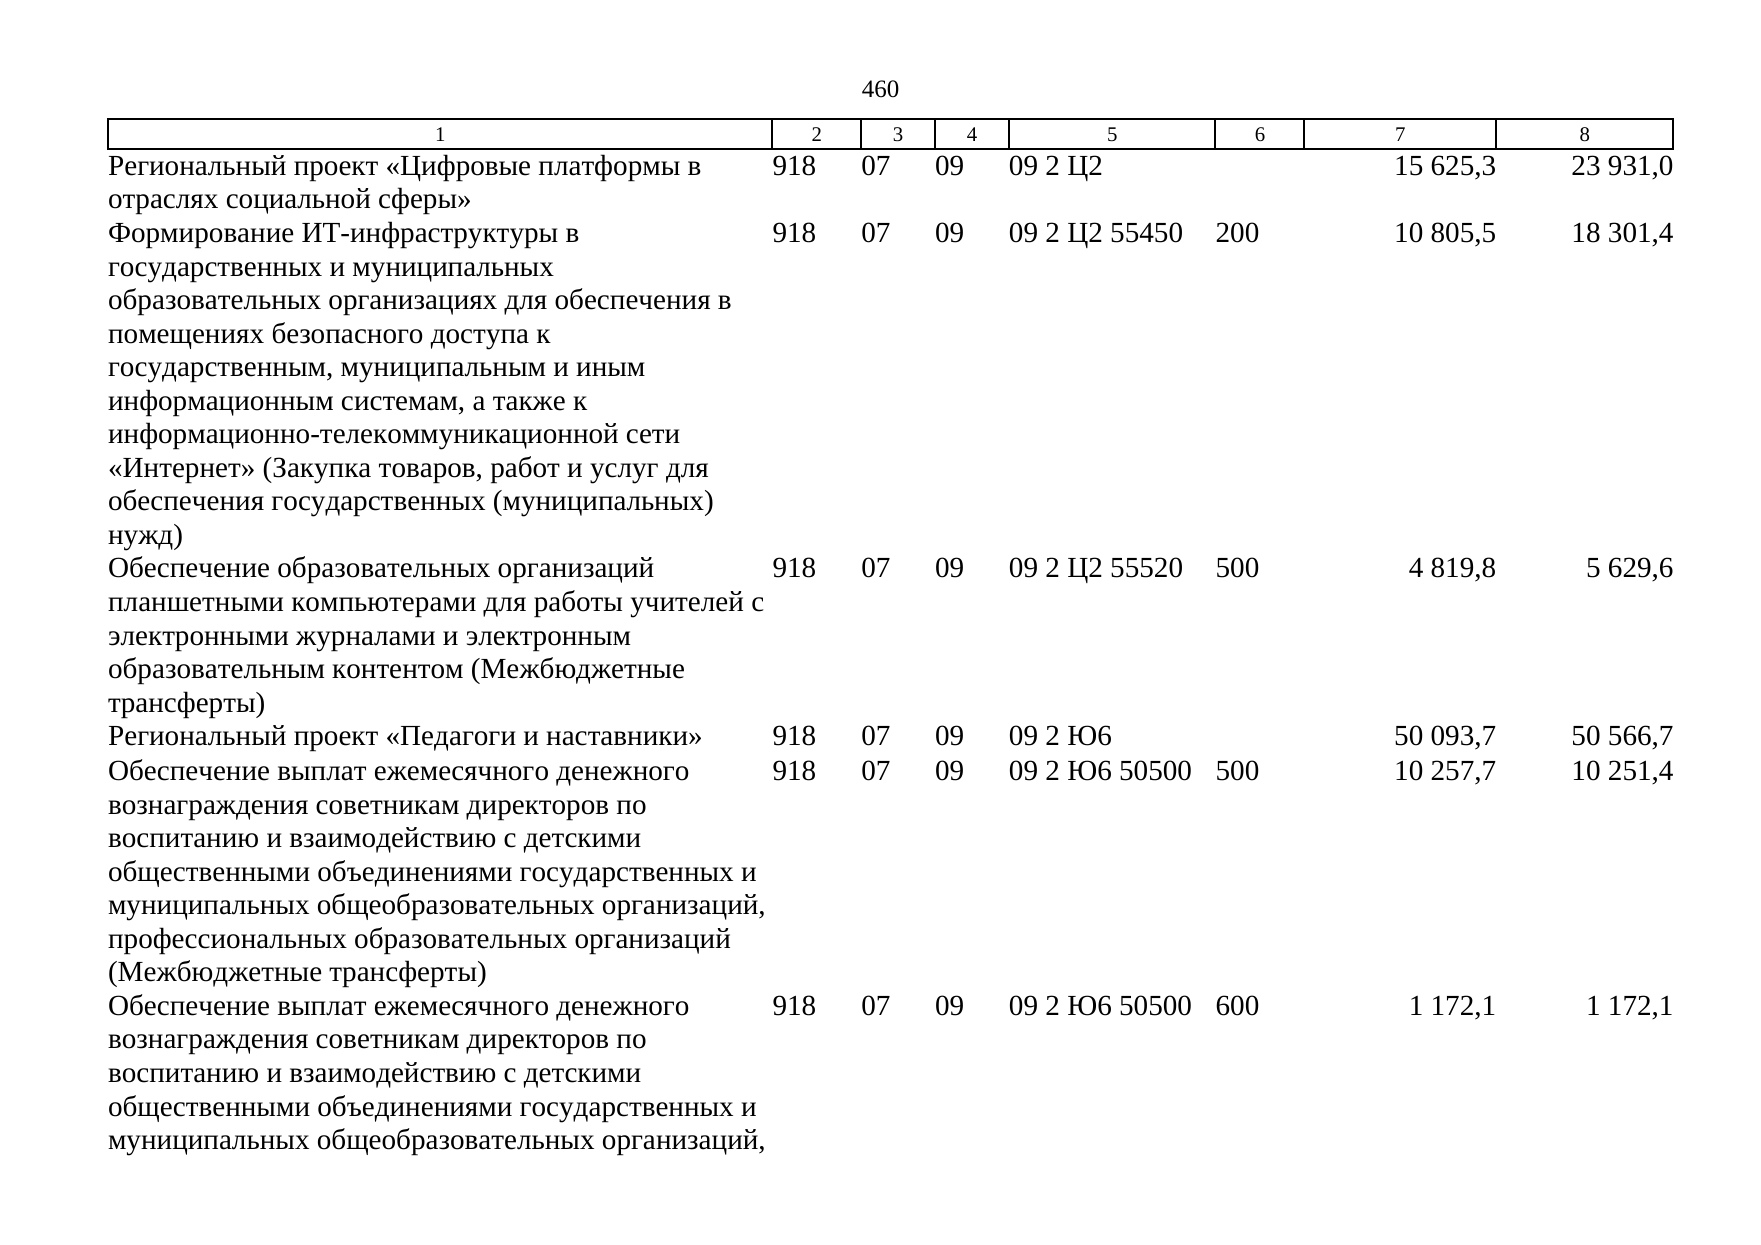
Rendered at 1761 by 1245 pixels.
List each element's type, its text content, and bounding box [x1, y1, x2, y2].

table_header 4 [936, 120, 1008, 148]
table_header 6 [1216, 120, 1303, 148]
table_header 8 [1497, 120, 1672, 148]
table_header 2 [773, 120, 860, 148]
table_header 5 [1010, 120, 1214, 148]
table_header 7 [1305, 120, 1495, 148]
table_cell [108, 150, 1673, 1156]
table_header 3 [862, 120, 934, 148]
table_header 1 [109, 120, 771, 148]
